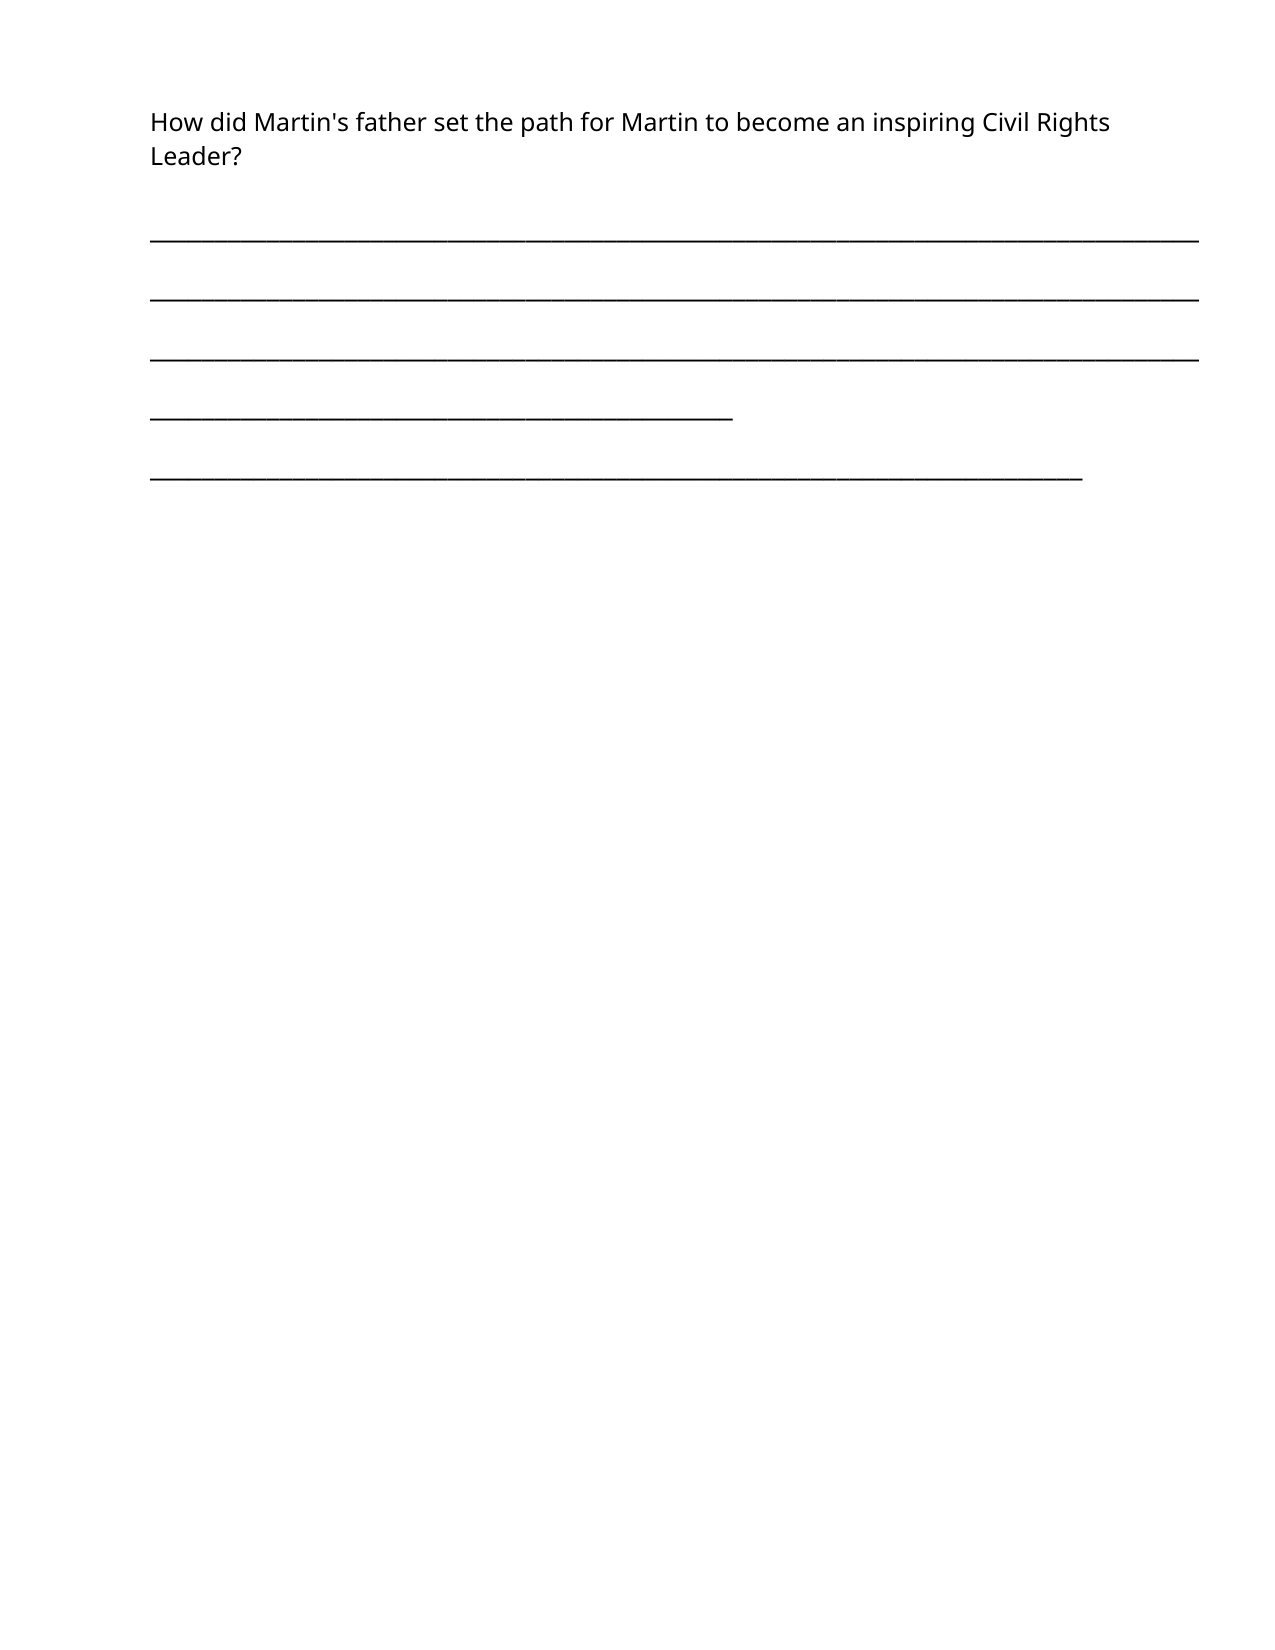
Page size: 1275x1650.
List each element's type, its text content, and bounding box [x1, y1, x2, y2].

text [150, 207, 1200, 425]
text How did Martin's father set the path for Martin to become an inspiring Civil Rights Leader? [150, 105, 1125, 173]
text ________________________________________________________________________ [150, 445, 1200, 485]
